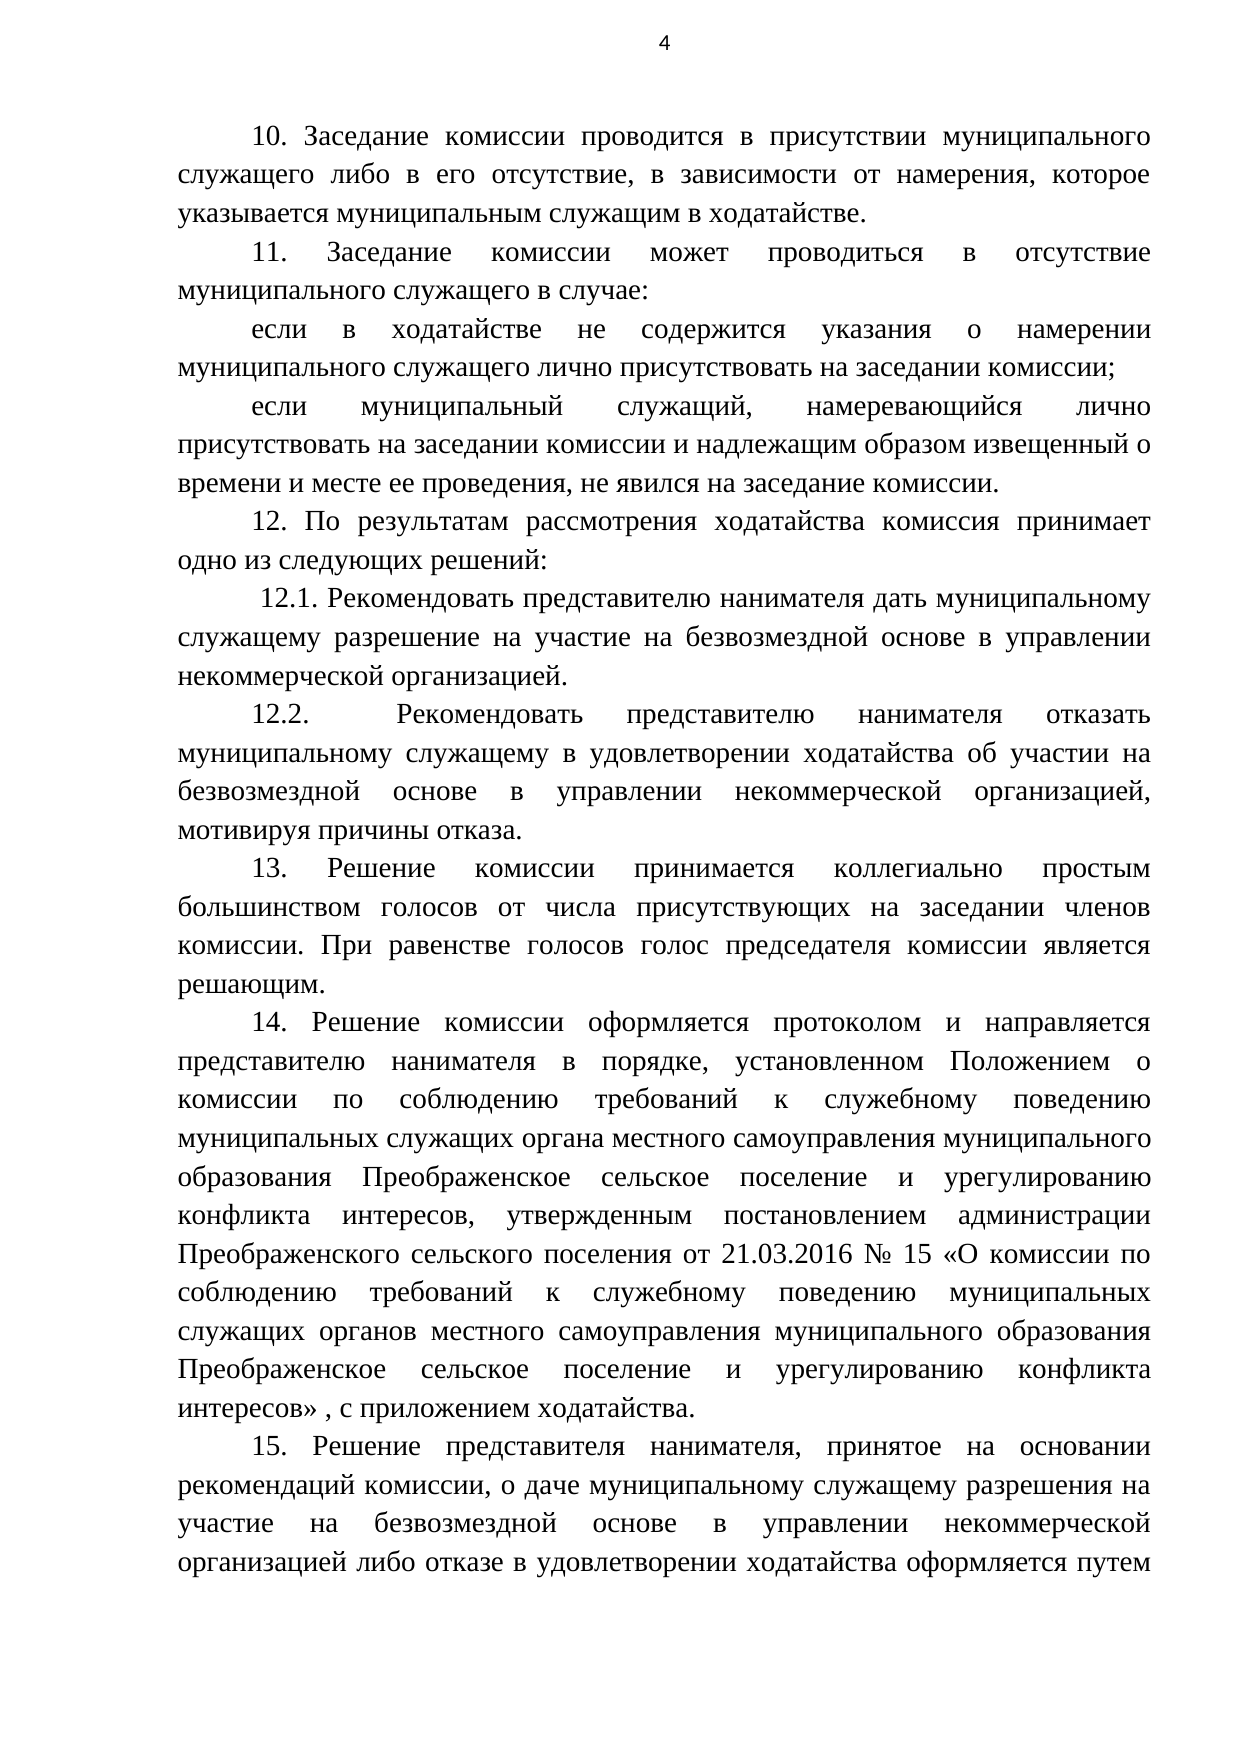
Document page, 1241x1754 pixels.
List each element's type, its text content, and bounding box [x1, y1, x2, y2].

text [177, 1428, 1152, 1578]
text 11. Заседание комиссии может проводиться в отсутствие муниципального служащего в случае: [177, 234, 1152, 306]
text 12.2. Рекомендовать представителю нанимателя отказать муниципальному служащему в удовлетворении ходатайства об участии на безвозмездной основе в управлении некоммерческой организацией, мотивируя причины отказа. [177, 696, 1152, 845]
text 12.1. Рекомендовать представителю нанимателя дать муниципальному служащему разрешение на участие на безвозмездной основе в управлении некоммерческой организацией. [177, 581, 1152, 691]
text 13. Решение комиссии принимается коллегиально простым большинством голосов от числа присутствующих на заседании членов комиссии. При равенстве голосов голос председателя комиссии является решающим. [177, 850, 1152, 999]
text 14. Решение комиссии оформляется протоколом и направляется представителю нанимателя в порядке, установленном Положением о комиссии по соблюдению требований к служебному поведению муниципальных служащих органа местного самоуправления муниципального образования Преображенское сельское поселение и урегулированию конфликта интересов, утвержденным постановлением администрации Преображенского сельского поселения от 21.03.2016 № 15 «О комиссии по соблюдению требований к служебному поведению муниципальных служащих органов местного самоуправления муниципального образования Преображенское сельское поселение и урегулированию конфликта интересов» , с приложением ходатайства. [177, 1004, 1152, 1423]
text если в ходатайстве не содержится указания о намерении муниципального служащего лично присутствовать на заседании комиссии; [177, 311, 1152, 383]
text если муниципальный служащий, намеревающийся лично присутствовать на заседании комиссии и надлежащим образом извещенный о времени и месте ее проведения, не явился на заседание комиссии. [177, 388, 1152, 498]
text 12. По результатам рассмотрения ходатайства комиссия принимает одно из следующих решений: [177, 503, 1152, 576]
text 10. Заседание комиссии проводится в присутствии муниципального служащего либо в его отсутствие, в зависимости от намерения, которое указывается муниципальным служащим в ходатайстве. [177, 118, 1152, 229]
